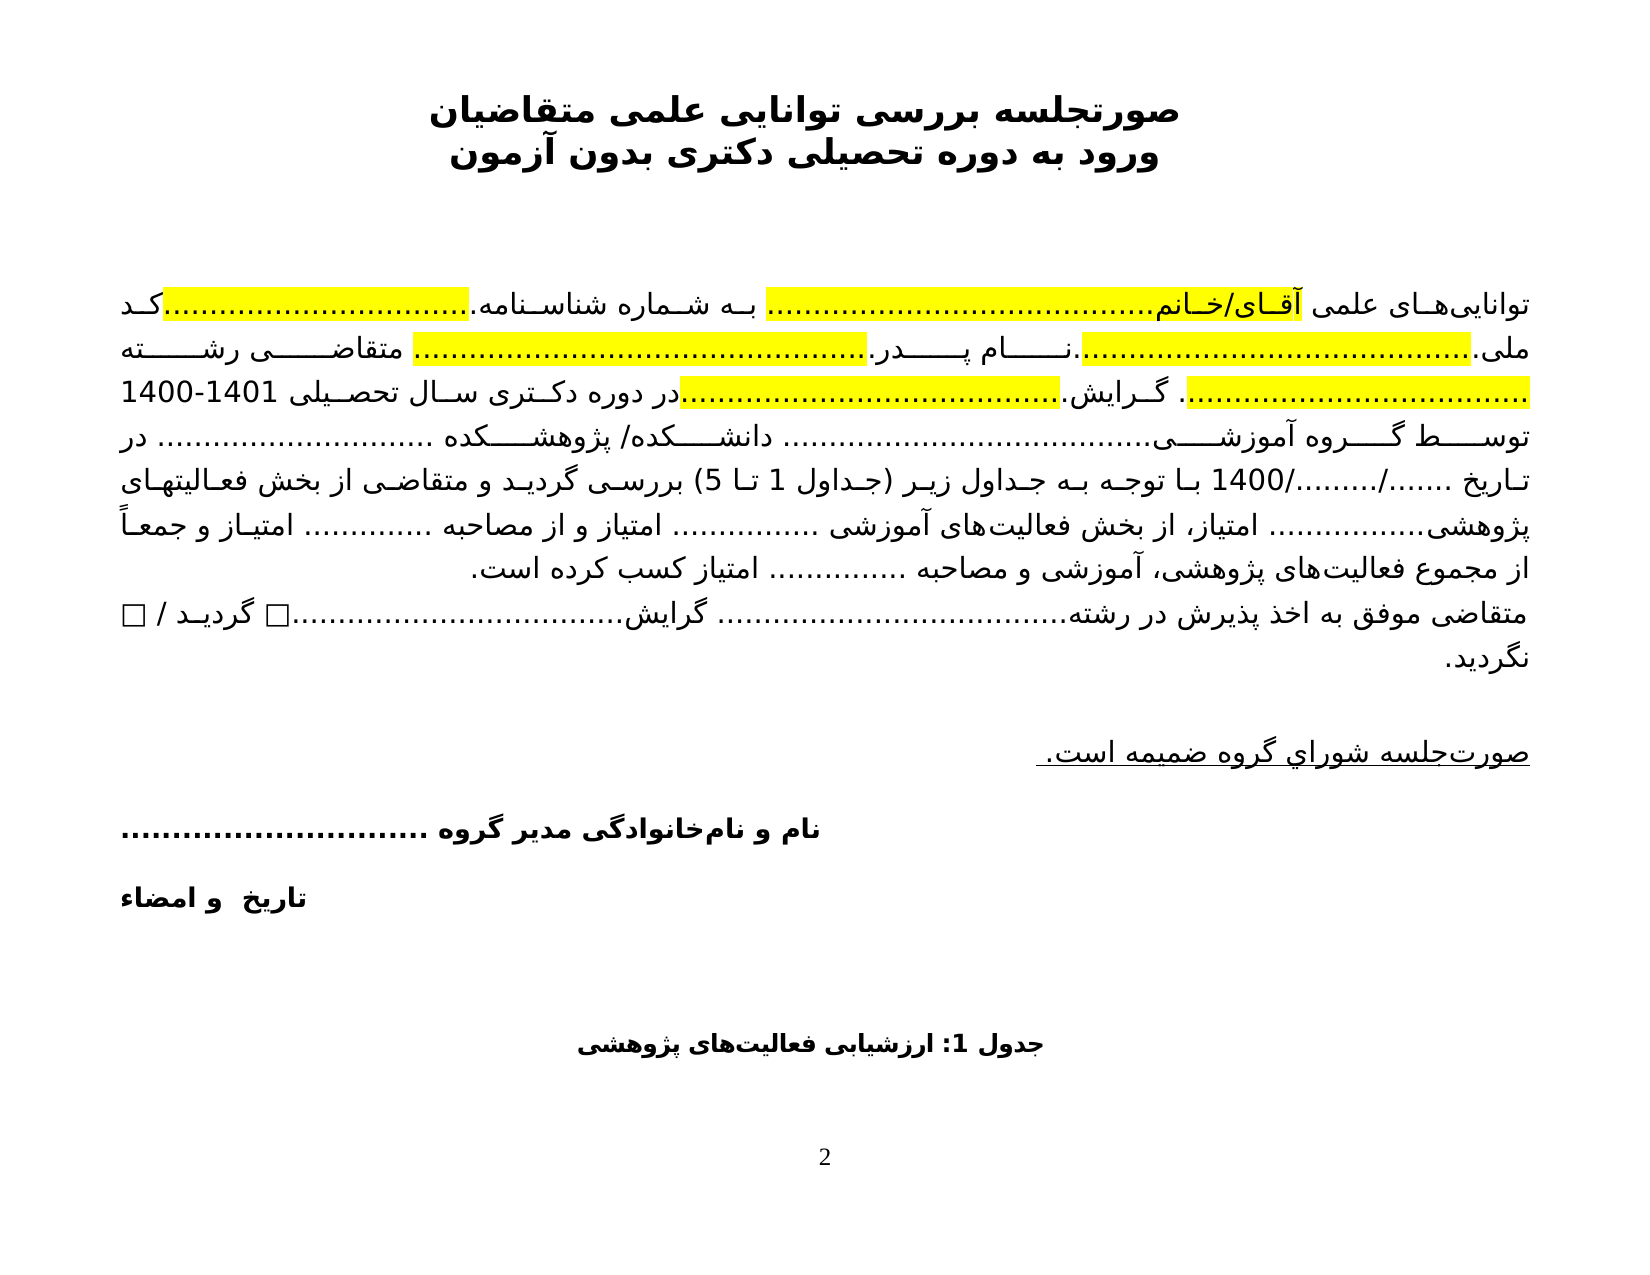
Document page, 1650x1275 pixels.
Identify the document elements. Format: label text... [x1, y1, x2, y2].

text متقاضی موفق به اخذ پذيرش در رشته...................................... گرايش....................................□ گرديد / □ نگرديد. [120, 596, 1530, 674]
text توانایی‌های علمی آقای/خانم.......................................... به شماره شناسنامه..................................کد ملی............................................نام پدر.................................................. متقاضی رشته ...................................... گرایش..........................................در دوره دکتری سال تحصیلی 1401-1400 توسط گروه آموزشی........................................ دانشکده/ پژوهشکده .............................. در تاریخ ......./........./1400 با توجه به جداول زیر (جداول 1 تا 5) بررسی گردید و متقاضی از بخش فعالیتهای پژوهشی................. امتیاز، از بخش فعالیت‌های آموزشی ................ امتیاز و از مصاحبه .............. امتیاز و جمعاً از مجموع فعالیت‌های پژوهشی، آموزشی و مصاحبه ............... امتیاز کسب کرده است. [120, 287, 1530, 586]
text تاریخ و امضاء [120, 882, 1080, 914]
text صورتجلسه بررسی توانایی‌ علمی متقاضیان [120, 90, 1490, 131]
subtitle ورود به دوره تحصیلی دکتری بدون آزمون [120, 131, 1490, 172]
text نام و نام‌خانوادگی مدیر گروه .............................. [120, 814, 1530, 845]
text جدول 1: ارزشیابی فعالیت‌های پژوهشی [120, 1029, 1501, 1058]
text صورت‌جلسه شوراي گروه ضميمه است. [120, 736, 1530, 769]
